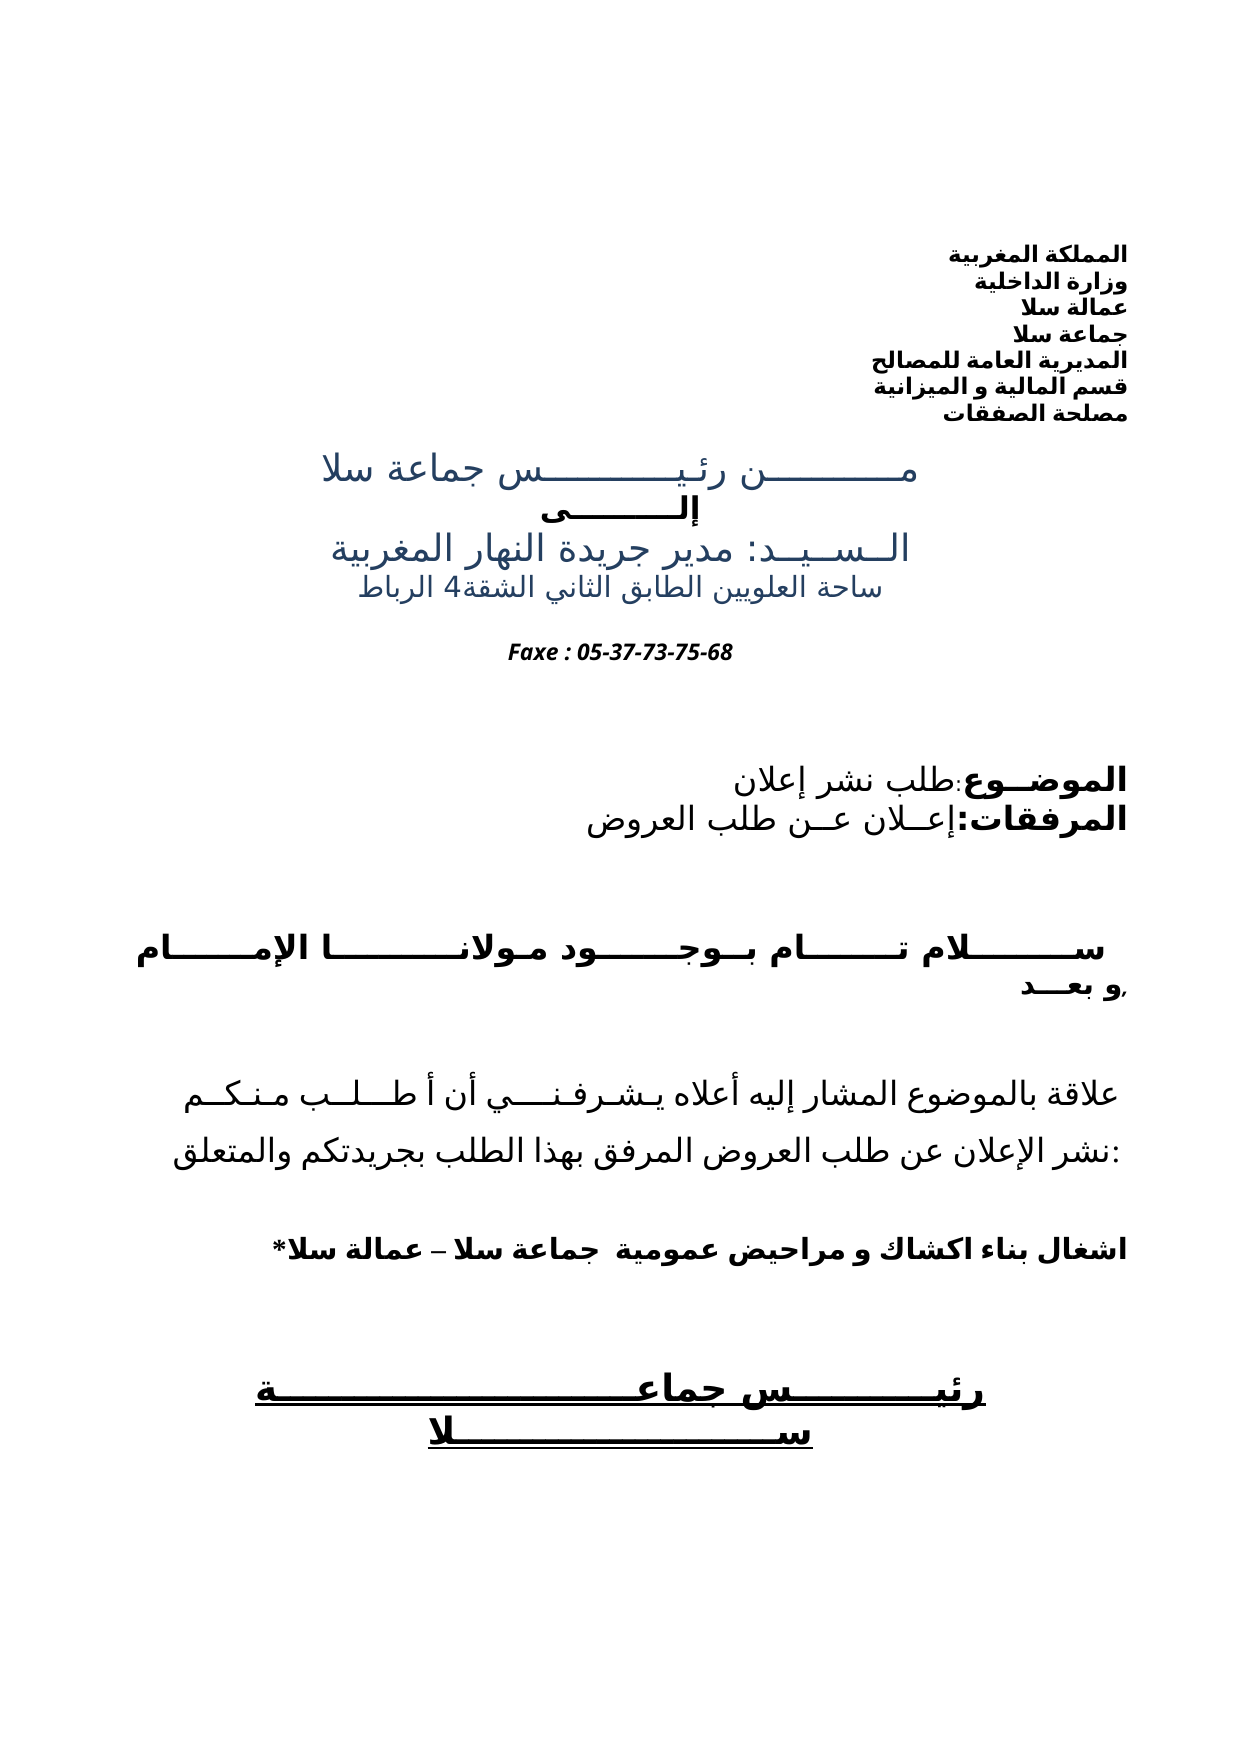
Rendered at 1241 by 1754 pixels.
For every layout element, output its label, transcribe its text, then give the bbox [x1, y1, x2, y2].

text المرفقات:إعــلان عــن طلب العروض [112, 799, 1128, 838]
subtitle الــســيــد: مدير جريدة النهار المغربية [112, 527, 1128, 571]
text رئيـــــــــــس جماعــــــــــــــــــــــــــــة ســـــــــــــــــــــــــلا [112, 1366, 1128, 1453]
text قسم المالية و الميزانية [112, 373, 1128, 400]
text مصلحة الصفقات [112, 400, 1128, 426]
subtitle مــــــــــــن رئـيــــــــــــس جماعة سلا [112, 447, 1128, 491]
text المديرية العامة للمصالح [112, 347, 1128, 373]
text وزارة الداخلية [112, 268, 1128, 294]
text و بعـــد, [112, 968, 1128, 1002]
text إلــــــــــى [112, 491, 1128, 527]
text علاقة بالموضوع المشار إليه أعلاه يـشـرفـنــــي أن أ طـــلــب مـنـكــم نشر الإعلان عن طلب العروض المرفق بهذا الطلب بجريدتكم والمتعلق: [112, 1074, 1120, 1170]
subtitle ســـــــــلام تــــــــام بــوجـــــــود مـولانـــــــــــا الإمـــــــام [112, 929, 1128, 968]
text الموضــوع:طلب نشر إعلان [112, 761, 1128, 799]
text عمالة سلا [112, 294, 1128, 321]
text المملكة المغربية [112, 242, 1128, 268]
subtitle ساحة العلويين الطابق الثاني الشقة4 الرباط [112, 571, 1128, 604]
text *اشغال بناء اكشاك و مراحيض عمومية جماعة سلا – عمالة سلا [112, 1232, 1128, 1266]
text جماعة سلا [112, 321, 1128, 347]
text Faxe : 05-37-73-75-68 [112, 636, 1128, 667]
